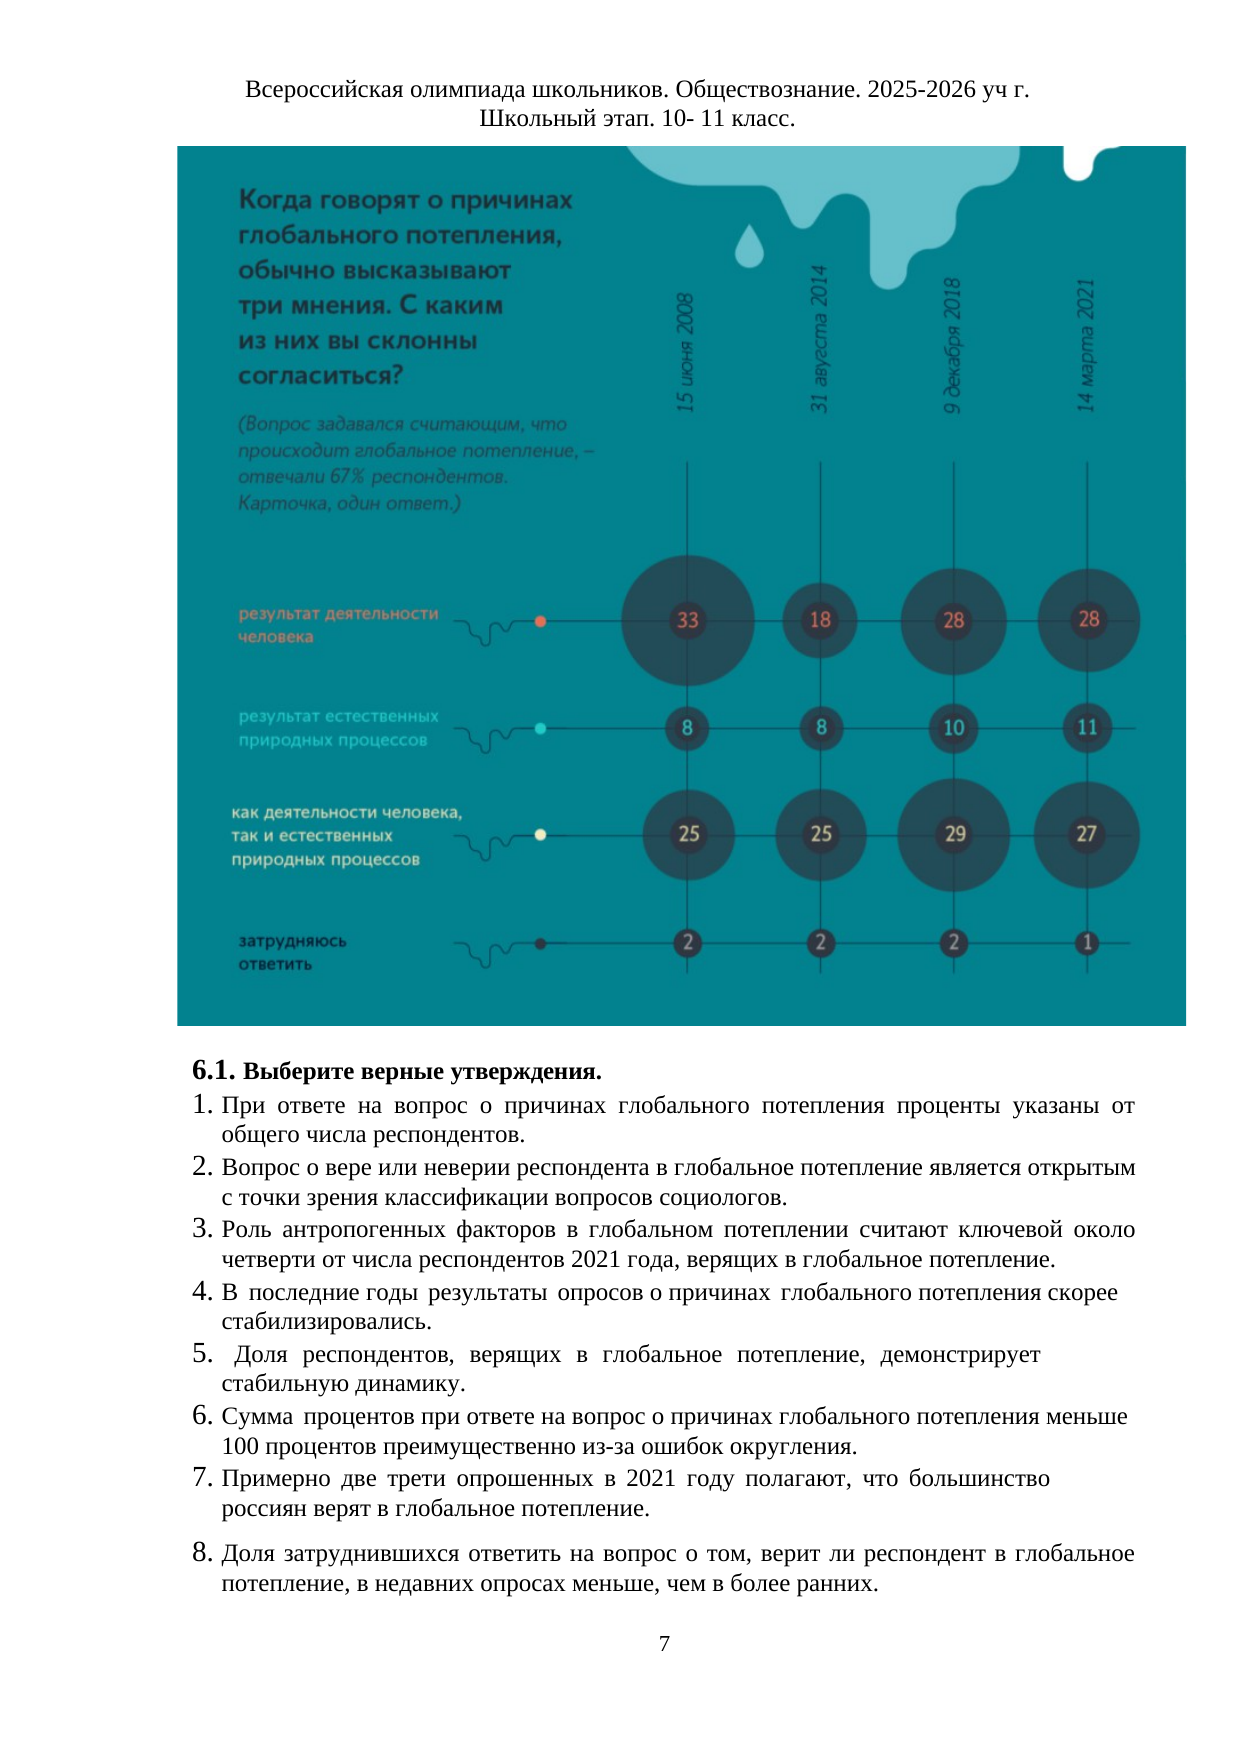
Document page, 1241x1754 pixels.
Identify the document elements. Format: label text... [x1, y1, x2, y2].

list Доля респондентов, верящих в глобальное потепление, демонстрирует стабильную динамику. [192, 1335, 1136, 1397]
list Выберите верные утверждения. [192, 1053, 1152, 1086]
list Роль антропогенных факторов в глобальном потеплении считают ключевой около четверти от числа респондентов 2021 года, верящих в глобальное потепление. [192, 1210, 1137, 1273]
list В последние годы результаты опросов о причинах глобального потепления скорее стабилизировались. [192, 1273, 1136, 1335]
picture [177, 146, 1187, 1026]
list Примерно две трети опрошенных в 2021 году полагают, что большинство россиян верят в глобальное потепление. [192, 1459, 1137, 1522]
list Вопрос о вере или неверии респондента в глобальное потепление является открытым с точки зрения классификации вопросов социологов. [192, 1148, 1136, 1210]
list Доля затруднившихся ответить на вопрос о том, верит ли респондент в глобальное потепление, в недавних опросах меньше, чем в более ранних. [192, 1534, 1136, 1597]
list При ответе на вопрос о причинах глобального потепления проценты указаны от общего числа респондентов. [192, 1086, 1136, 1148]
list Сумма процентов при ответе на вопрос о причинах глобального потепления меньше 100 процентов преимущественно из-за ошибок округления. [192, 1397, 1136, 1459]
